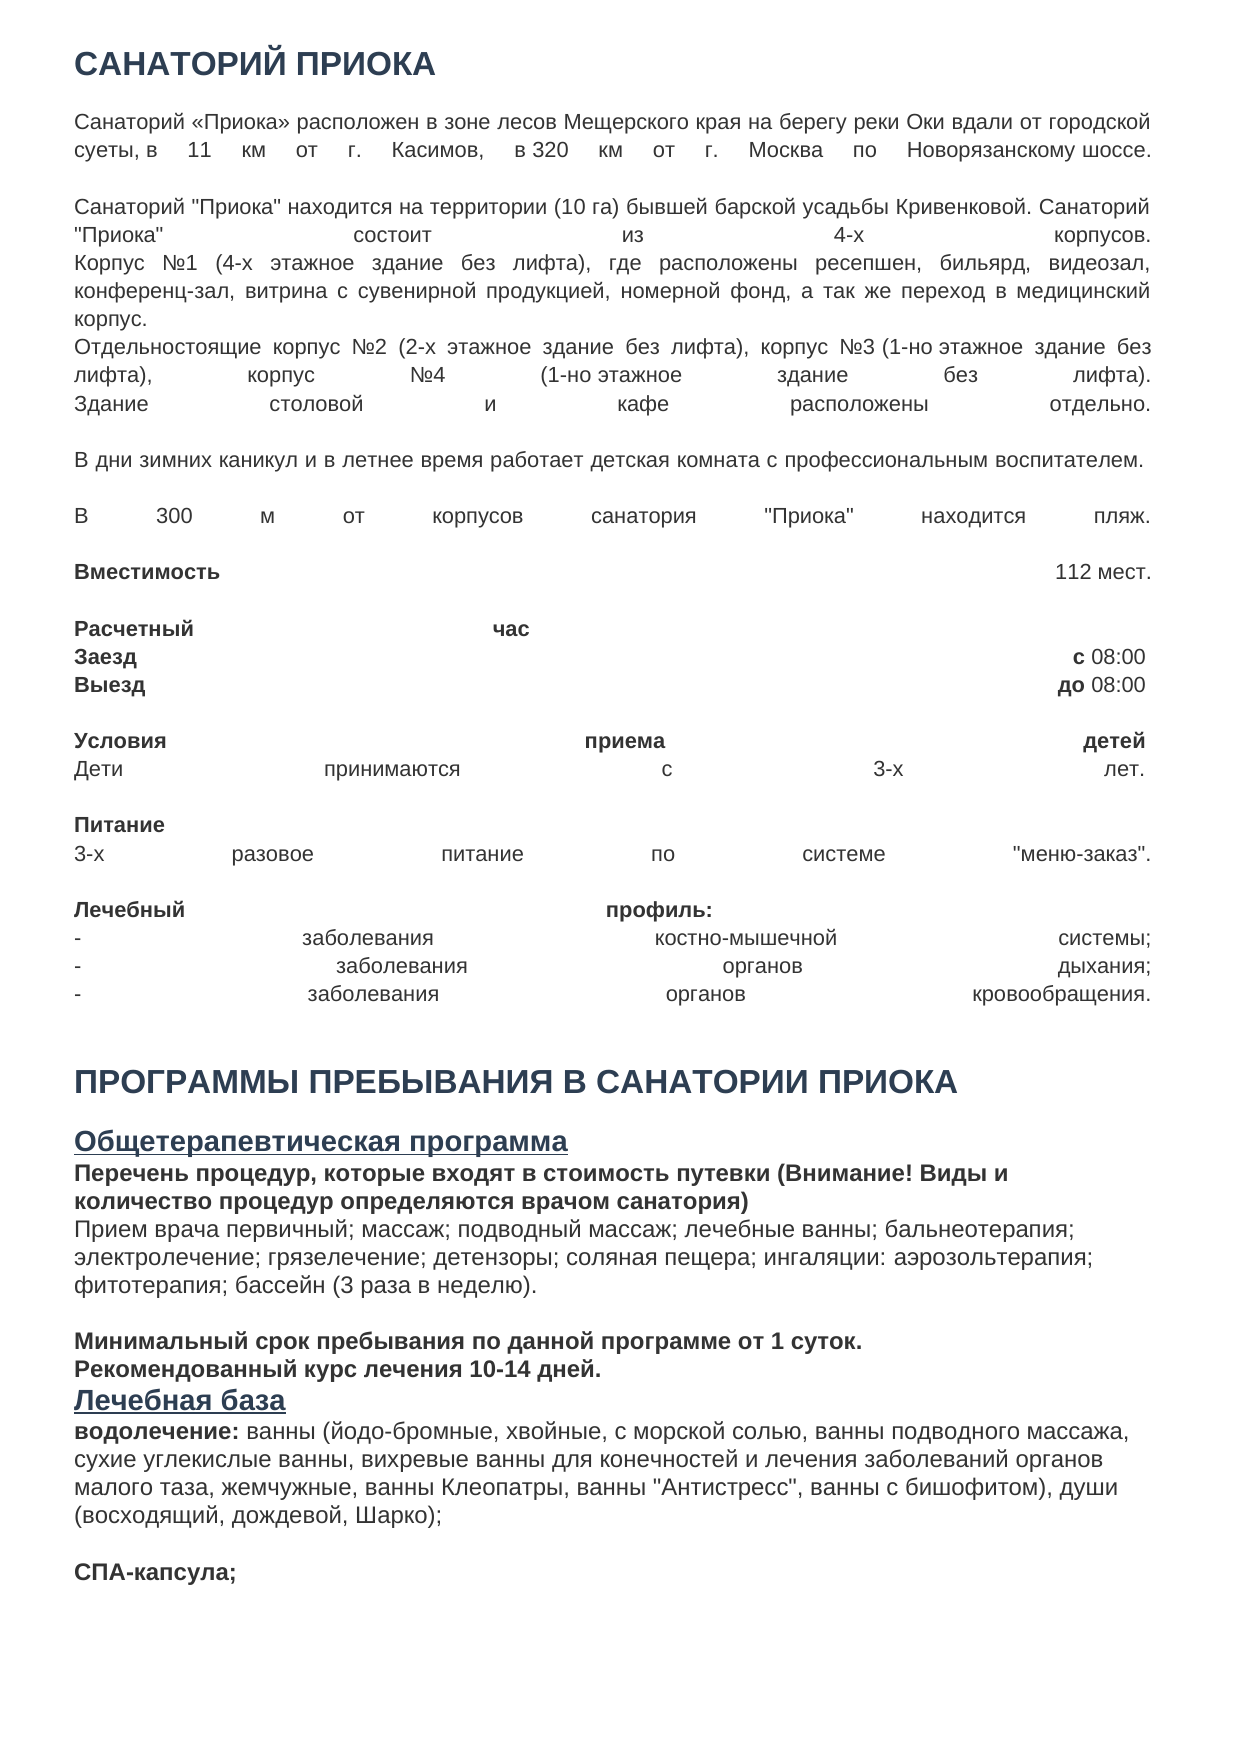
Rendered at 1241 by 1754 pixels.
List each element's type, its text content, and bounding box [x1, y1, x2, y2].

text Санаторий «Приока» расположен в зоне лесов Мещерского края на берегу реки Оки вдали от городской суеты, в 11 км от г. Касимов, в 320 км от г. Москва по Новорязанскому шоссе. Санаторий "Приока" находится на территории (10 га) бывшей барской усадьбы Кривенковой. Санаторий "Приока" состоит из 4-х корпусов. Корпус №1 (4-х этажное здание без лифта), где расположены ресепшен, бильярд, видеозал, конференц-зал, витрина с сувенирной продукцией, номерной фонд, а так же переход в медицинский корпус. Отдельностоящие корпус №2 (2-х этажное здание без лифта), корпус №3 (1-но этажное здание без лифта), корпус №4 (1-но этажное здание без лифта). Здание столовой и кафе расположены отдельно. В дни зимних каникул и в летнее время работает детская комната с профессиональным воспитателем. В 300 м от корпусов санатория "Приока" находится пляж. Вместимость 112 мест. Расчетный час Заезд с 08:00 Выезд до 08:00 Условия приема детей Дети принимаются с 3-х лет. Питание 3-х разовое питание по системе "меню-заказ". Лечебный профиль: - заболевания костно-мышечной системы; - заболевания органов дыхания; - заболевания органов кровообращения. [74, 106, 1152, 1062]
text САНАТОРИЙ ПРИОКА [74, 44, 1152, 83]
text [74, 1416, 1152, 1613]
text ПРОГРАММЫ ПРЕБЫВАНИЯ В САНАТОРИИ ПРИОКА [74, 1062, 1152, 1101]
text Общетерапевтическая программа [74, 1124, 1152, 1158]
text Перечень процедур, которые входят в стоимость путевки (Внимание! Виды и количество процедур определяются врачом санатория) Прием врача первичный; массаж; подводный массаж; лечебные ванны; бальнеотерапия; электролечение; грязелечение; детензоры; соляная пещера; ингаляции: аэрозольтерапия; фитотерапия; бассейн (3 раза в неделю). Минимальный срок пребывания по данной программе от 1 суток. Рекомендованный курс лечения 10-14 дней. Лечебная база [74, 1158, 1152, 1416]
